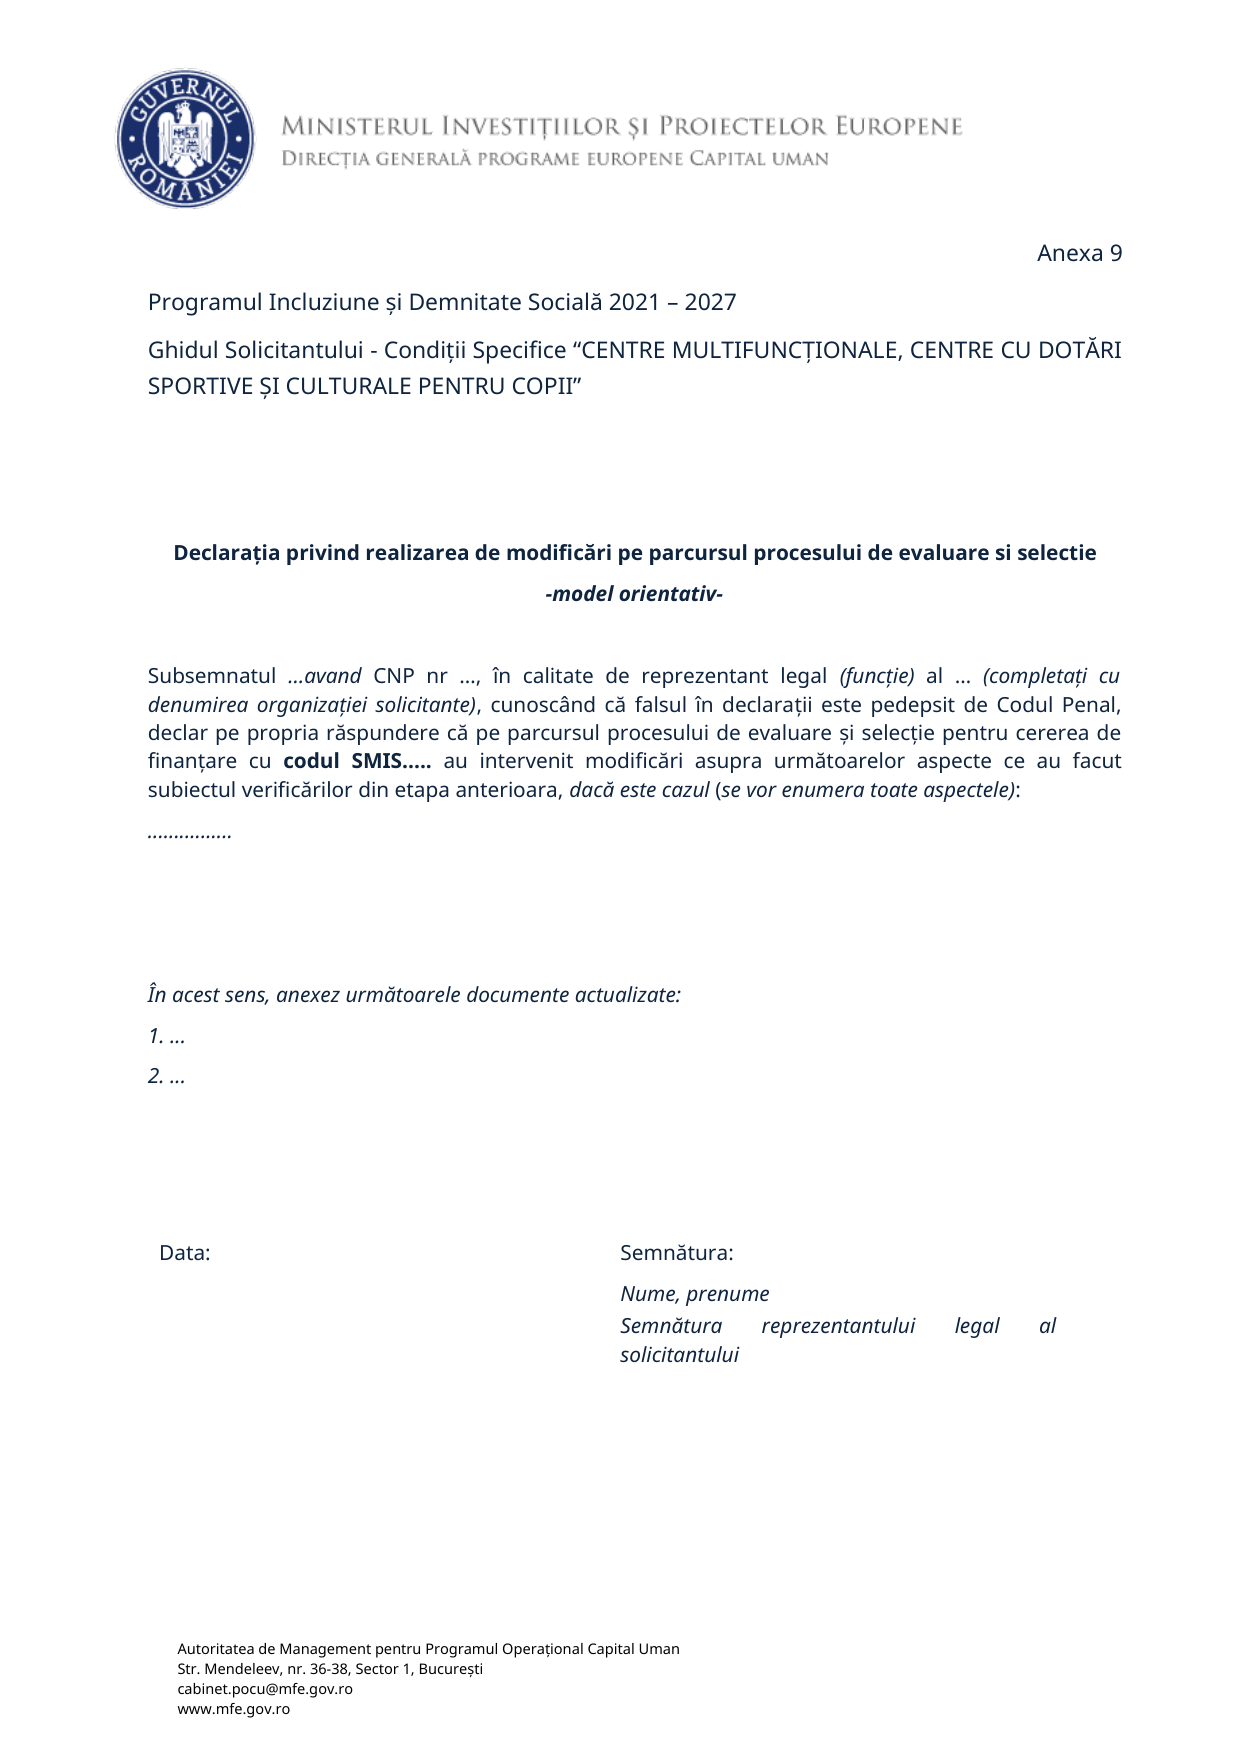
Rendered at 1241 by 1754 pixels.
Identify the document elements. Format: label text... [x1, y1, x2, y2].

text 2. ... [148, 1062, 1123, 1090]
table_header Data: [148, 1225, 609, 1372]
text 1. ... [148, 1021, 1123, 1049]
text Declaraţia privind realizarea de modificări pe parcursul procesului de evaluare si selectie [148, 538, 1123, 567]
text Anexa 9 [325, 237, 1123, 268]
text Subsemnatul …avand CNP nr …, în calitate de reprezentant legal (funcţie) al … (completaţi cu denumirea organizaţiei solicitante), cunoscând că falsul în declaraţii este pedepsit de Codul Penal, declar pe propria răspundere că pe parcursul procesului de evaluare și selecție pentru cererea de finanțare cu codul SMIS..... au intervenit modificări asupra următoarelor aspecte ce au facut subiectul verificărilor din etapa anterioara, dacă este cazul (se vor enumera toate aspectele): [148, 661, 1123, 803]
text -model orientativ- [148, 579, 1123, 608]
text Programul Incluziune și Demnitate Socială 2021 – 2027 [148, 285, 1123, 317]
text În acest sens, anexez următoarele documente actualizate: [148, 980, 1123, 1008]
text Ghidul Solicitantului - Condiții Specifice “CENTRE MULTIFUNCȚIONALE, CENTRE CU DOTĂRI SPORTIVE ȘI CULTURALE PENTRU COPII” [148, 334, 1123, 401]
table_header Semnătura: Nume, prenume Semnătura reprezentantului legal al solicitantului [609, 1225, 1070, 1372]
picture [112, 65, 1107, 210]
text ................ [148, 816, 1123, 844]
